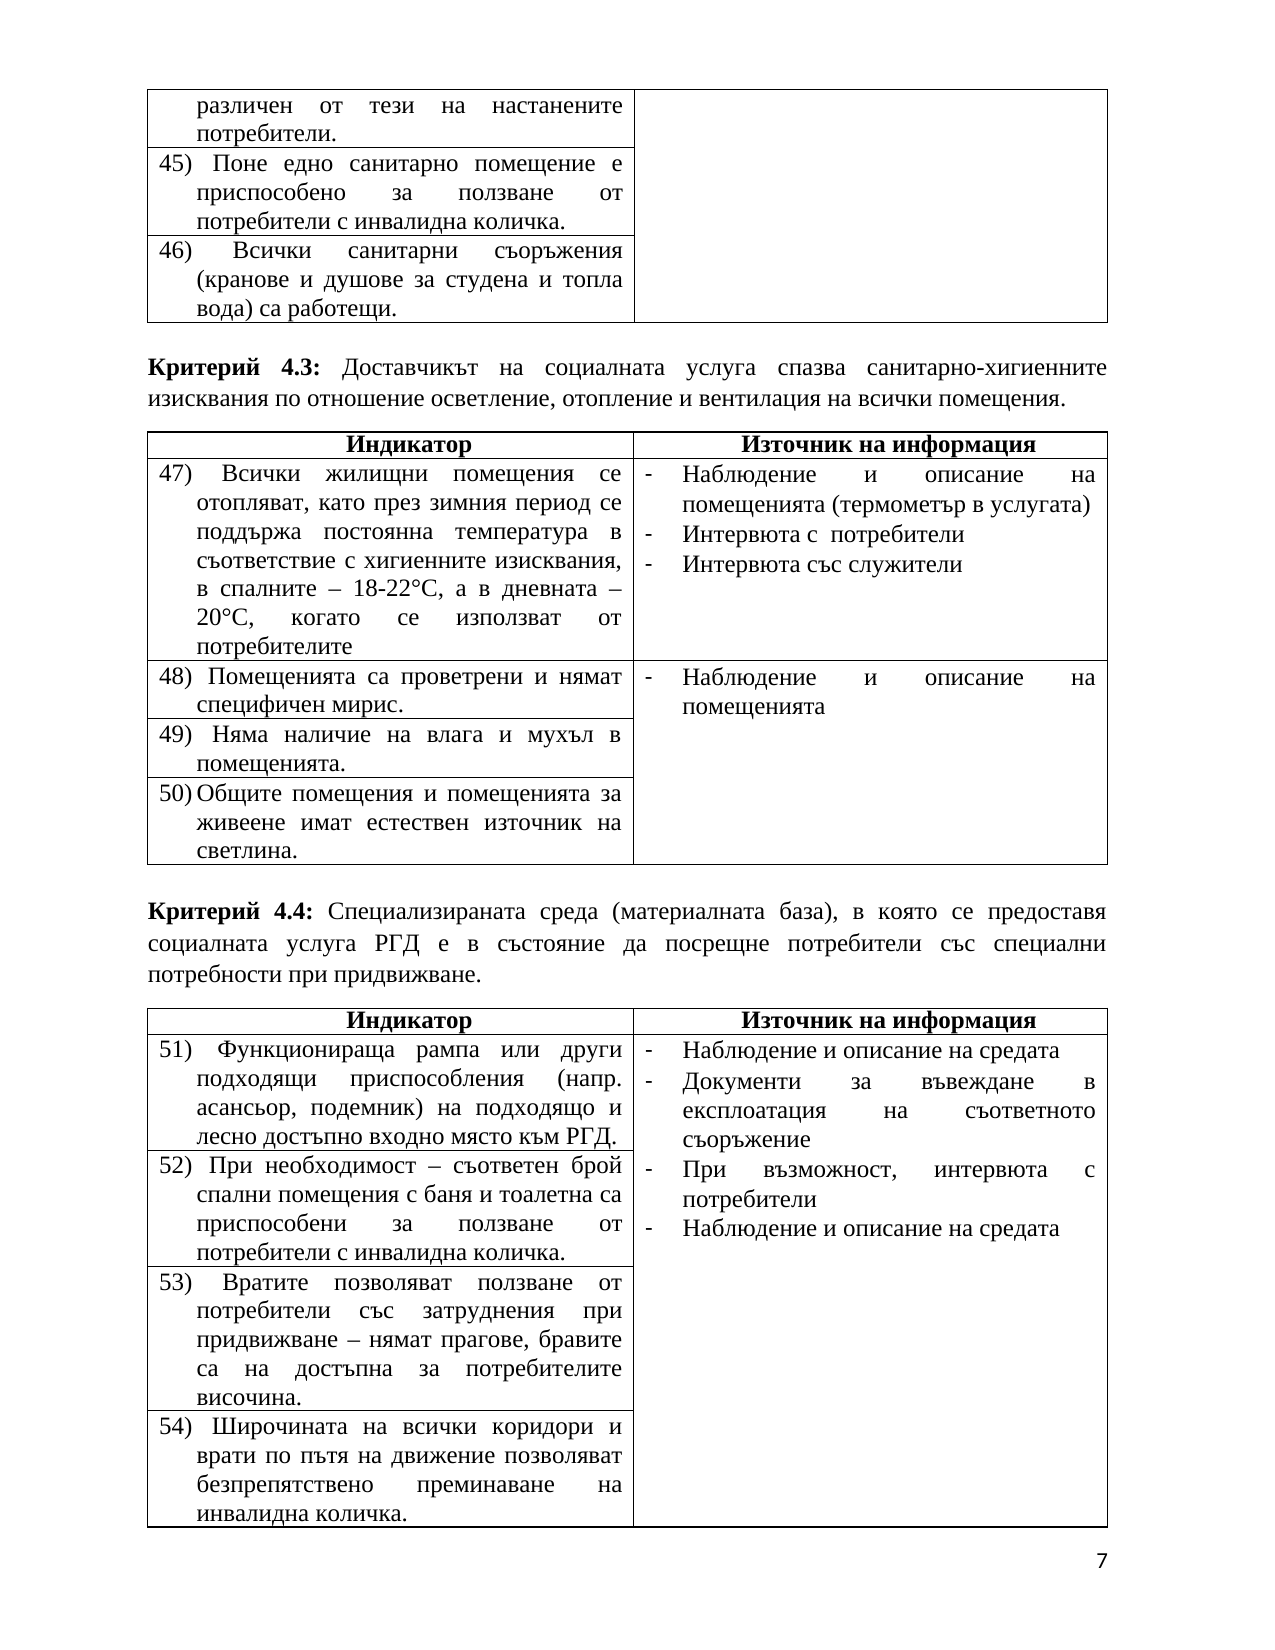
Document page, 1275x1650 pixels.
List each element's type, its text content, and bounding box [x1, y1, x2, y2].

text Критерий 4.4: Специализираната среда (материалната база), в която се предоставя социалната услуга РГД е в състояние да посрещне потребители със специални потребности при придвижване. [148, 896, 1107, 988]
table_cell Широчината на всички коридори и врати по пътя на движение позволяват безпрепятствено преминаване на инвалидна количка. [148, 1411, 633, 1526]
table_header Източник на информация [634, 1009, 1107, 1033]
table_cell Няма наличие на влага и мухъл в помещенията. [148, 719, 633, 777]
table_cell Общите помещения и помещенията за живеене имат естествен източник на светлина. [148, 778, 633, 864]
table_cell Наблюдение и описание на помещенията [634, 661, 1107, 864]
text Критерий 4.3: Доставчикът на социалната услуга спазва санитарно-хигиенните изисквания по отношение осветление, отопление и вентилация на всички помещения. [148, 352, 1107, 412]
table_cell Помещенията са проветрени и нямат специфичен мирис. [148, 661, 633, 718]
table_cell Поне едно санитарно помещение е приспособено за ползване от потребители с инвалидна количка. [148, 148, 634, 234]
table_cell При необходимост – съответен брой спални помещения с баня и тоалетна са приспособени за ползване от потребители с инвалидна количка. [148, 1151, 633, 1266]
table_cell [148, 90, 634, 147]
table_header Индикатор [148, 1009, 633, 1033]
table_cell Наблюдение и описание на средата Документи за въвеждане в експлоатация на съответното съоръжение При възможност, интервюта с потребители Наблюдение и описание на средата [634, 1035, 1107, 1526]
table_header Източник на информация [634, 433, 1107, 457]
table_header Индикатор [148, 433, 633, 457]
table_cell Всички санитарни съоръжения (кранове и душове за студена и топла вода) са работещи. [148, 236, 634, 322]
table_cell Вратите позволяват ползване от потребители със затруднения при придвижване – нямат прагове, бравите са на достъпна за потребителите височина. [148, 1267, 633, 1410]
table_cell Всички жилищни помещения се отопляват, като през зимния период се поддържа постоянна температура в съответствие с хигиенните изисквания, в спалните – 18-22°С, а в дневната – 20°С, когато се използват от потребителите [148, 459, 633, 660]
table_cell Наблюдение и описание на помещенията (термометър в услугата) Интервюта с потребители Интервюта със служители [634, 459, 1107, 660]
table_cell Функционираща рампа или други подходящи приспособления (напр. асансьор, подемник) на подходящо и лесно достъпно входно място към РГД. [148, 1035, 633, 1149]
